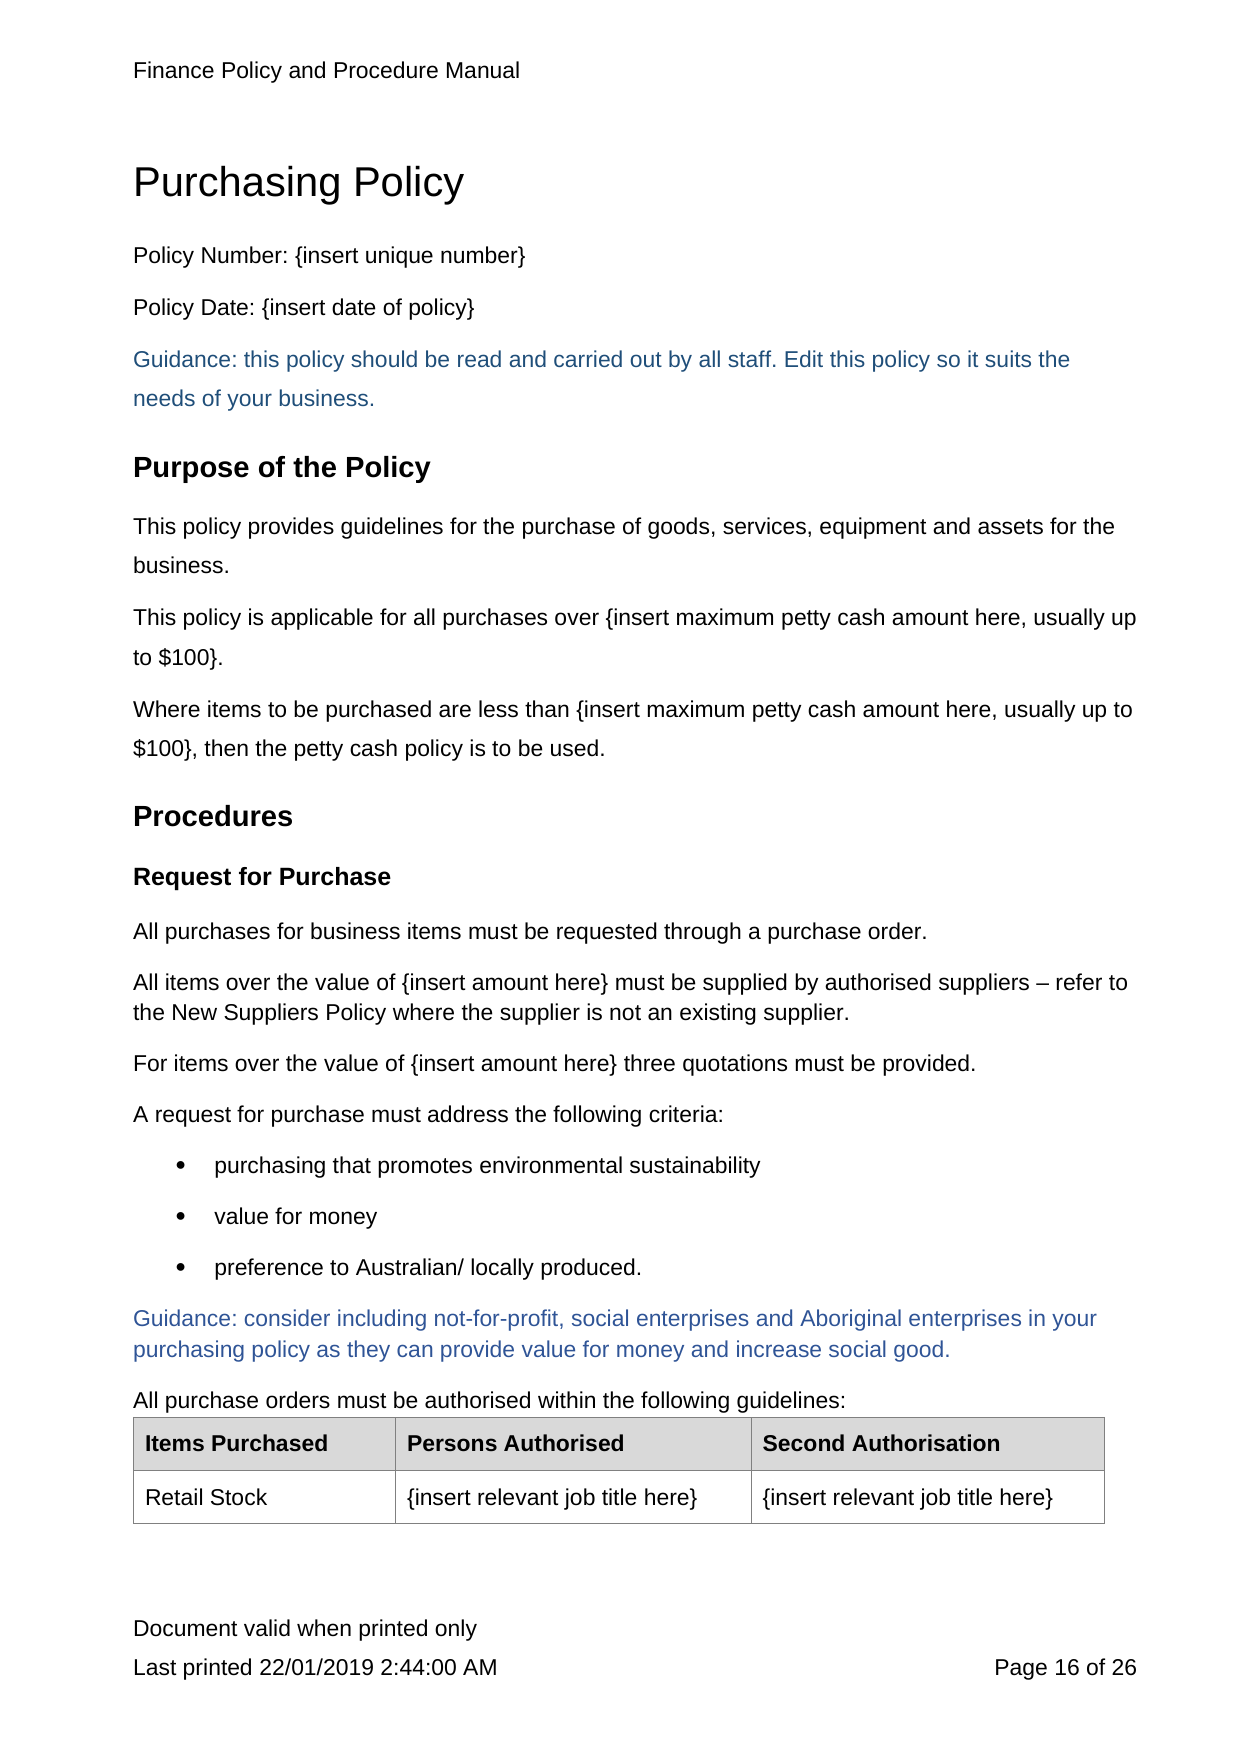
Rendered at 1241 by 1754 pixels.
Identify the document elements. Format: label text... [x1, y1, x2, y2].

text Guidance: this policy should be read and carried out by all staff. Edit this policy so it suits the needs of your business. [133, 346, 1137, 412]
table_header Second Authorisation [752, 1418, 1104, 1470]
text Policy Number: {insert unique number} [133, 242, 1137, 268]
text Guidance: consider including not-for-profit, social enterprises and Aboriginal enterprises in your purchasing policy as they can provide value for money and increase social good. [133, 1305, 1137, 1362]
subtitle Purchasing Policy [133, 157, 1137, 205]
text Policy Date: {insert date of policy} [133, 294, 1137, 320]
text For items over the value of {insert amount here} three quotations must be provided. [133, 1050, 1137, 1077]
text All purchases for business items must be requested through a purchase order. [133, 918, 1137, 944]
text Where items to be purchased are less than {insert maximum petty cash amount here, usually up to $100}, then the petty cash policy is to be used. [133, 696, 1137, 761]
subtitle Request for Purchase [133, 862, 1137, 891]
text All purchase orders must be authorised within the following guidelines: [133, 1387, 1137, 1413]
table_cell {insert relevant job title here} [752, 1471, 1104, 1523]
text All items over the value of {insert amount here} must be supplied by authorised suppliers – refer to the New Suppliers Policy where the supplier is not an existing supplier. [133, 969, 1137, 1026]
text A request for purchase must address the following criteria: [133, 1101, 1137, 1128]
list value for money [177, 1203, 1137, 1230]
subtitle Purpose of the Policy [133, 450, 1137, 483]
subtitle Procedures [133, 799, 1137, 833]
table_cell Retail Stock [134, 1471, 395, 1523]
list purchasing that promotes environmental sustainability [177, 1152, 1137, 1179]
table_header Persons Authorised [396, 1418, 751, 1470]
list preference to Australian/ locally produced. [177, 1254, 1137, 1281]
table_header Items Purchased [134, 1418, 395, 1470]
text This policy is applicable for all purchases over {insert maximum petty cash amount here, usually up to $100}. [133, 604, 1137, 670]
table_cell {insert relevant job title here} [396, 1471, 751, 1523]
text This policy provides guidelines for the purchase of goods, services, equipment and assets for the business. [133, 513, 1137, 578]
